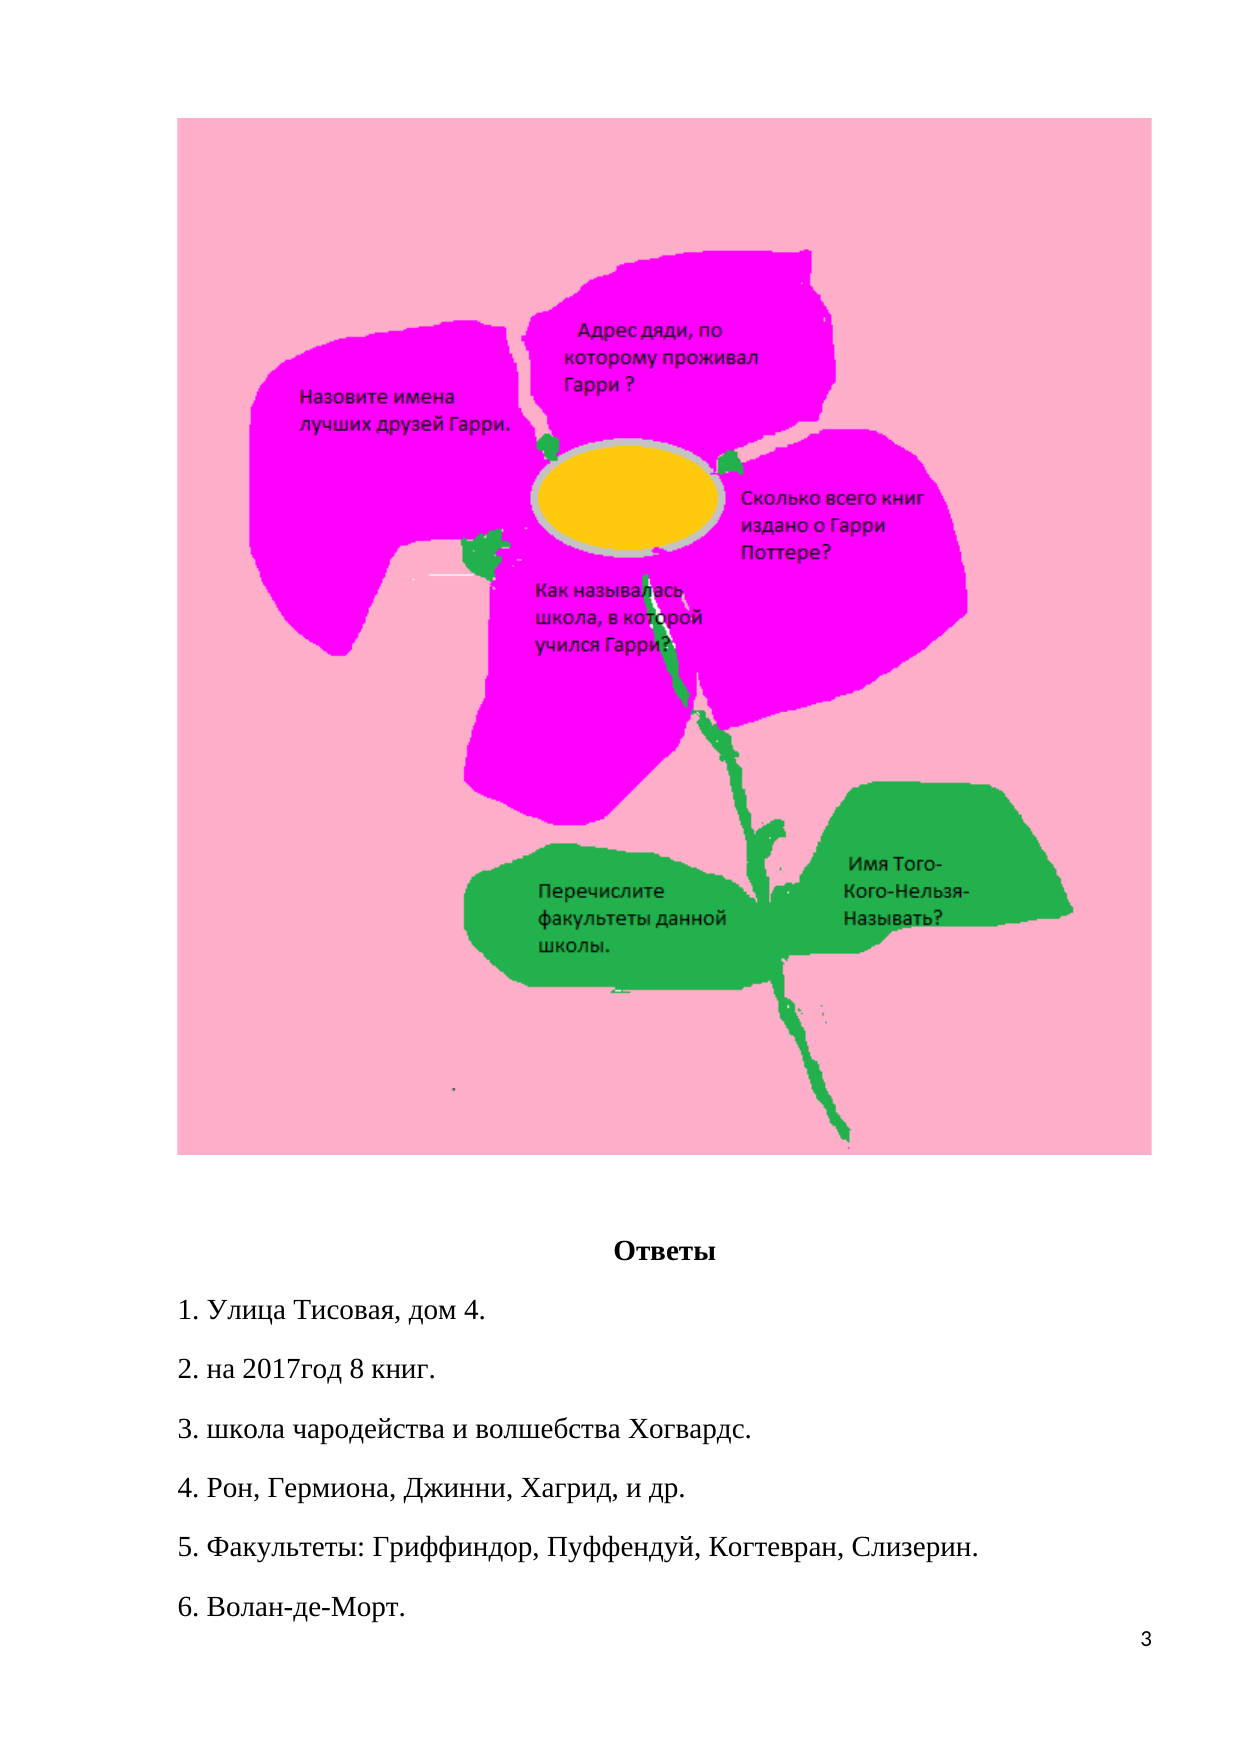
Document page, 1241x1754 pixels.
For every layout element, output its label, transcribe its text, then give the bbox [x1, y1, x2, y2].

text 4. Рон, Гермиона, Джинни, Хагрид, и др. [177, 1470, 1152, 1504]
picture [177, 118, 1152, 1155]
text 6. Волан-де-Морт. [177, 1589, 1152, 1622]
text 5. Факультеты: Гриффиндор, Пуффендуй, Когтевран, Слизерин. [177, 1529, 1152, 1563]
text 3. школа чародейства и волшебства Хогвардс. [177, 1411, 1152, 1444]
text 2. на 2017год 8 книг. [177, 1351, 1152, 1385]
text Ответы [177, 1233, 1152, 1266]
text 1. Улица Тисовая, дом 4. [177, 1292, 1152, 1326]
